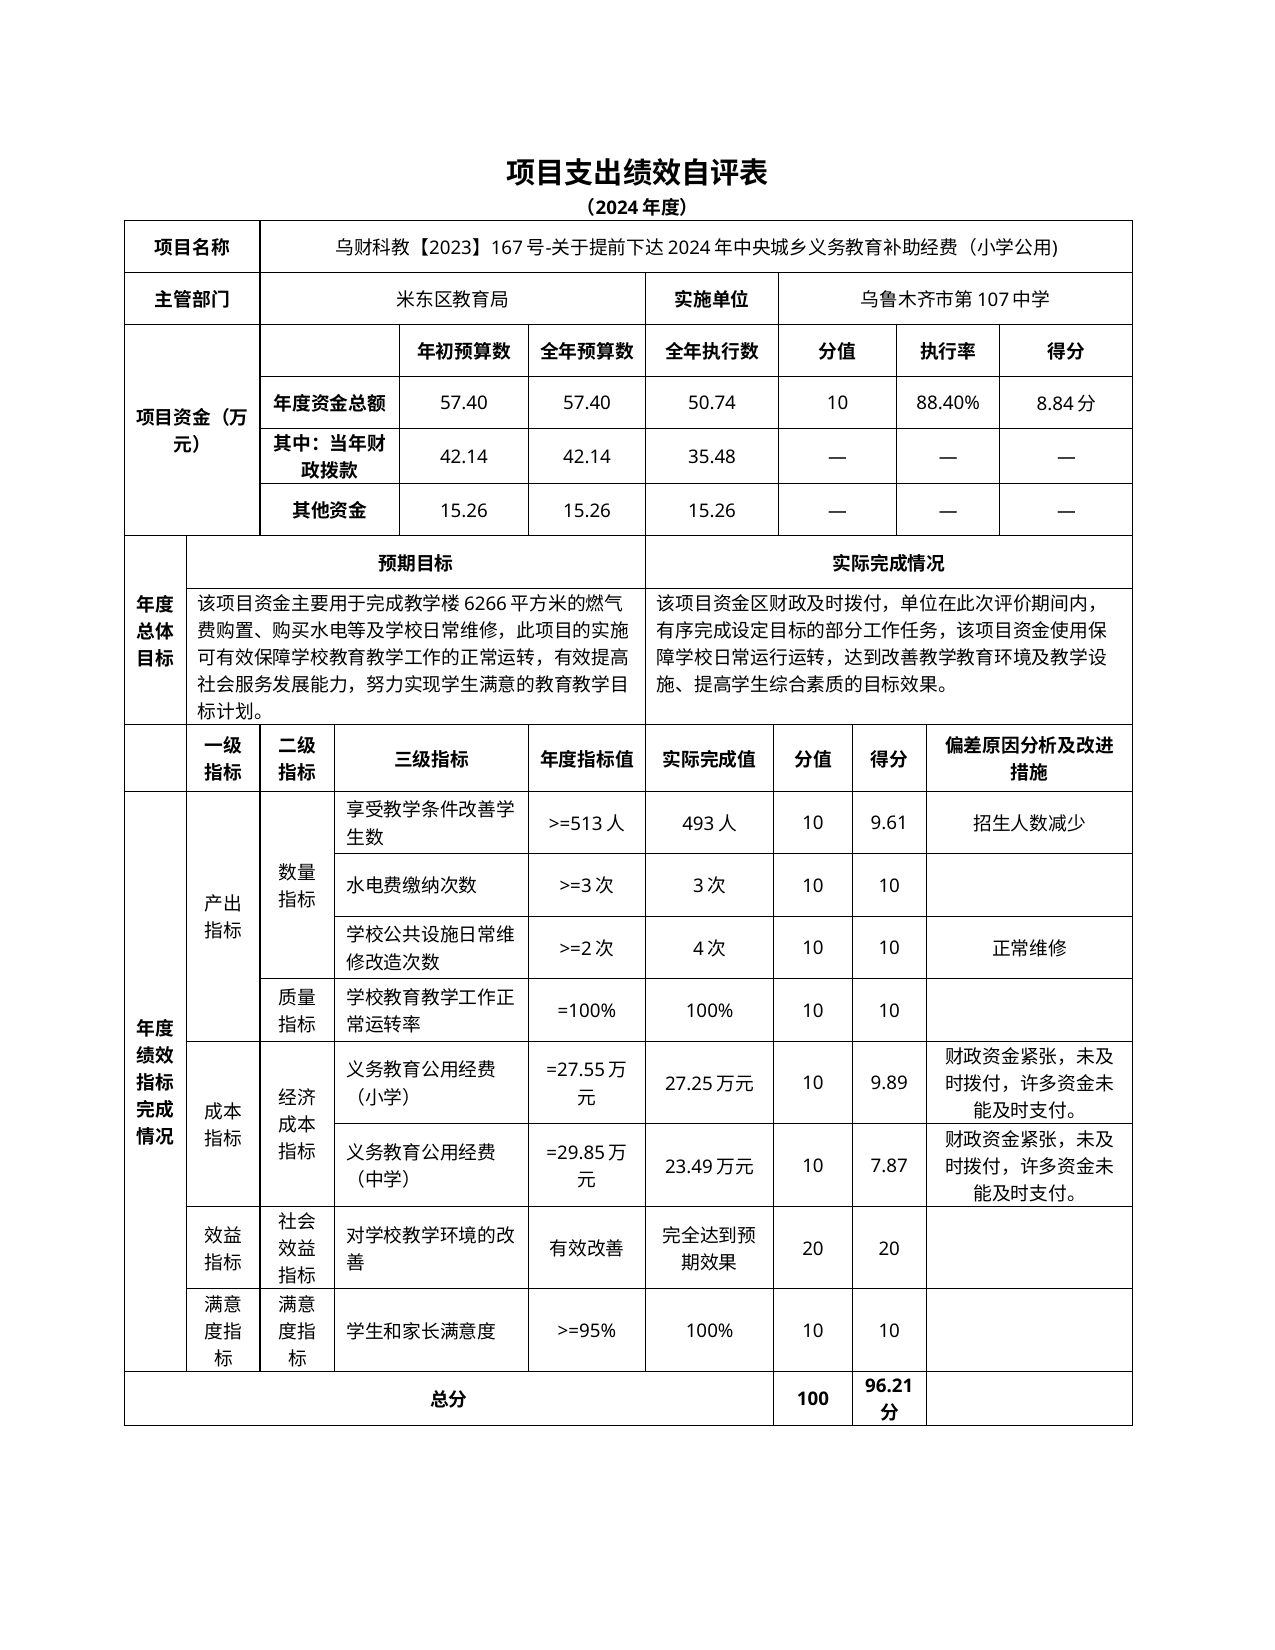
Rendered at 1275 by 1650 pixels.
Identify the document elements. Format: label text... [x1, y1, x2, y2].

table_cell 财政资金紧张，未及时拨付，许多资金未能及时支付。 [927, 1124, 1132, 1206]
table_cell 水电费缴纳次数 [335, 854, 528, 916]
table_header 乌财科教【2023】167号-关于提前下达2024年中央城乡义务教育补助经费（小学公用) [261, 221, 1132, 272]
table_cell 10 [779, 377, 896, 428]
table_cell 招生人数减少 [927, 792, 1132, 853]
table_cell 年初预算数 [400, 325, 528, 376]
table_cell 义务教育公用经费（小学） [335, 1042, 528, 1123]
table_cell 35.48 [646, 429, 778, 483]
table_cell 10 [853, 1289, 926, 1371]
table_cell — [779, 484, 896, 535]
table_cell =27.55万元 [529, 1042, 645, 1123]
table_cell 分值 [779, 325, 896, 376]
table_cell 10 [853, 979, 926, 1041]
table_cell 493人 [646, 792, 773, 853]
table_cell 数量指标 [261, 792, 334, 978]
table_header 项目名称 [125, 221, 259, 272]
table_cell [927, 979, 1132, 1041]
table_cell 正常维修 [927, 917, 1132, 978]
table_cell 学生和家长满意度 [335, 1289, 528, 1371]
table_cell 偏差原因分析及改进措施 [927, 725, 1132, 791]
table_cell 项目资金（万元） [125, 325, 259, 535]
table_cell 满意度指标 [261, 1289, 334, 1371]
table_cell 总分 [125, 1372, 773, 1425]
table_cell [927, 854, 1132, 916]
table_cell 预期目标 [187, 536, 645, 587]
table_cell 享受教学条件改善学生数 [335, 792, 528, 853]
table_cell 该项目资金主要用于完成教学楼6266平方米的燃气费购置、购买水电等及学校日常维修，此项目的实施可有效保障学校教育教学工作的正常运转，有效提高社会服务发展能力，努力实现学生满意的教育教学目标计划。 [187, 589, 645, 724]
table_cell 96.21分 [853, 1372, 926, 1425]
table_cell [927, 1207, 1132, 1288]
text 项目支出绩效自评表 [187, 150, 1087, 192]
table_cell 9.89 [853, 1042, 926, 1123]
table_cell 10 [853, 917, 926, 978]
table_cell 23.49万元 [646, 1124, 773, 1206]
table_cell 产出指标 [187, 792, 259, 1041]
table_cell 全年预算数 [529, 325, 645, 376]
table_cell 年度资金总额 [261, 377, 399, 428]
table_cell 10 [774, 917, 852, 978]
table_cell 年度指标值 [529, 725, 645, 791]
table_cell 3次 [646, 854, 773, 916]
table_cell 执行率 [897, 325, 999, 376]
table_cell 得分 [853, 725, 926, 791]
table_cell 义务教育公用经费（中学） [335, 1124, 528, 1206]
table_cell — [1000, 484, 1132, 535]
table_cell 15.26 [400, 484, 528, 535]
table_cell — [779, 429, 896, 483]
table_cell 10 [774, 1042, 852, 1123]
table_cell =100% [529, 979, 645, 1041]
table_cell 实施单位 [646, 273, 778, 324]
table_cell 100% [646, 979, 773, 1041]
table_cell 42.14 [400, 429, 528, 483]
table_cell 9.61 [853, 792, 926, 853]
table_cell 15.26 [529, 484, 645, 535]
table_cell 学校公共设施日常维修改造次数 [335, 917, 528, 978]
table_cell 学校教育教学工作正常运转率 [335, 979, 528, 1041]
table_cell 10 [774, 792, 852, 853]
table_cell 得分 [1000, 325, 1132, 376]
table_cell 分值 [774, 725, 852, 791]
table_cell 财政资金紧张，未及时拨付，许多资金未能及时支付。 [927, 1042, 1132, 1123]
table_cell 4次 [646, 917, 773, 978]
text （2024年度） [187, 192, 1087, 219]
table_cell 42.14 [529, 429, 645, 483]
table_cell 7.87 [853, 1124, 926, 1206]
table_cell 该项目资金区财政及时拨付，单位在此次评价期间内，有序完成设定目标的部分工作任务，该项目资金使用保障学校日常运行运转，达到改善教学教育环境及教学设施、提高学生综合素质的目标效果。 [646, 589, 1132, 724]
table_cell 10 [774, 1124, 852, 1206]
table_cell 实际完成情况 [646, 536, 1132, 587]
table_cell 主管部门 [125, 273, 259, 324]
table_cell [261, 325, 399, 376]
table_cell 质量指标 [261, 979, 334, 1041]
table_cell 二级指标 [261, 725, 334, 791]
table_cell [927, 1289, 1132, 1371]
table_cell >=3次 [529, 854, 645, 916]
table_cell 满意度指标 [187, 1289, 259, 1371]
table_cell — [1000, 429, 1132, 483]
table_cell 57.40 [529, 377, 645, 428]
table_cell 88.40% [897, 377, 999, 428]
table_cell — [897, 484, 999, 535]
table_cell 乌鲁木齐市第107中学 [779, 273, 1132, 324]
table_cell 米东区教育局 [261, 273, 645, 324]
table_cell 社会效益指标 [261, 1207, 334, 1288]
table_cell 10 [774, 1289, 852, 1371]
table_cell 57.40 [400, 377, 528, 428]
table_cell 全年执行数 [646, 325, 778, 376]
table_cell 50.74 [646, 377, 778, 428]
table_cell >=513人 [529, 792, 645, 853]
table_cell 20 [774, 1207, 852, 1288]
table_cell 三级指标 [335, 725, 528, 791]
table_cell 20 [853, 1207, 926, 1288]
table_cell 27.25万元 [646, 1042, 773, 1123]
table_cell 对学校教学环境的改善 [335, 1207, 528, 1288]
table_cell 15.26 [646, 484, 778, 535]
table_cell 10 [853, 854, 926, 916]
table_cell 10 [774, 854, 852, 916]
table_cell 完全达到预期效果 [646, 1207, 773, 1288]
table_cell 100 [774, 1372, 852, 1425]
table_cell 实际完成值 [646, 725, 773, 791]
table_cell 经济成本指标 [261, 1042, 334, 1206]
table_cell [125, 725, 186, 791]
table_cell >=95% [529, 1289, 645, 1371]
table_cell 成本指标 [187, 1042, 259, 1206]
table_cell [927, 1372, 1132, 1425]
table_cell >=2次 [529, 917, 645, 978]
table_cell 其中：当年财政拨款 [261, 429, 399, 483]
table_cell 100% [646, 1289, 773, 1371]
table_cell 年度绩效指标完成情况 [125, 792, 186, 1371]
table_cell 10 [774, 979, 852, 1041]
table_cell 8.84分 [1000, 377, 1132, 428]
table_cell 一级指标 [187, 725, 259, 791]
table_cell 其他资金 [261, 484, 399, 535]
table_cell 年度总体目标 [125, 536, 186, 724]
table_cell 效益指标 [187, 1207, 259, 1288]
table_cell — [897, 429, 999, 483]
table_cell 有效改善 [529, 1207, 645, 1288]
table_cell =29.85万元 [529, 1124, 645, 1206]
